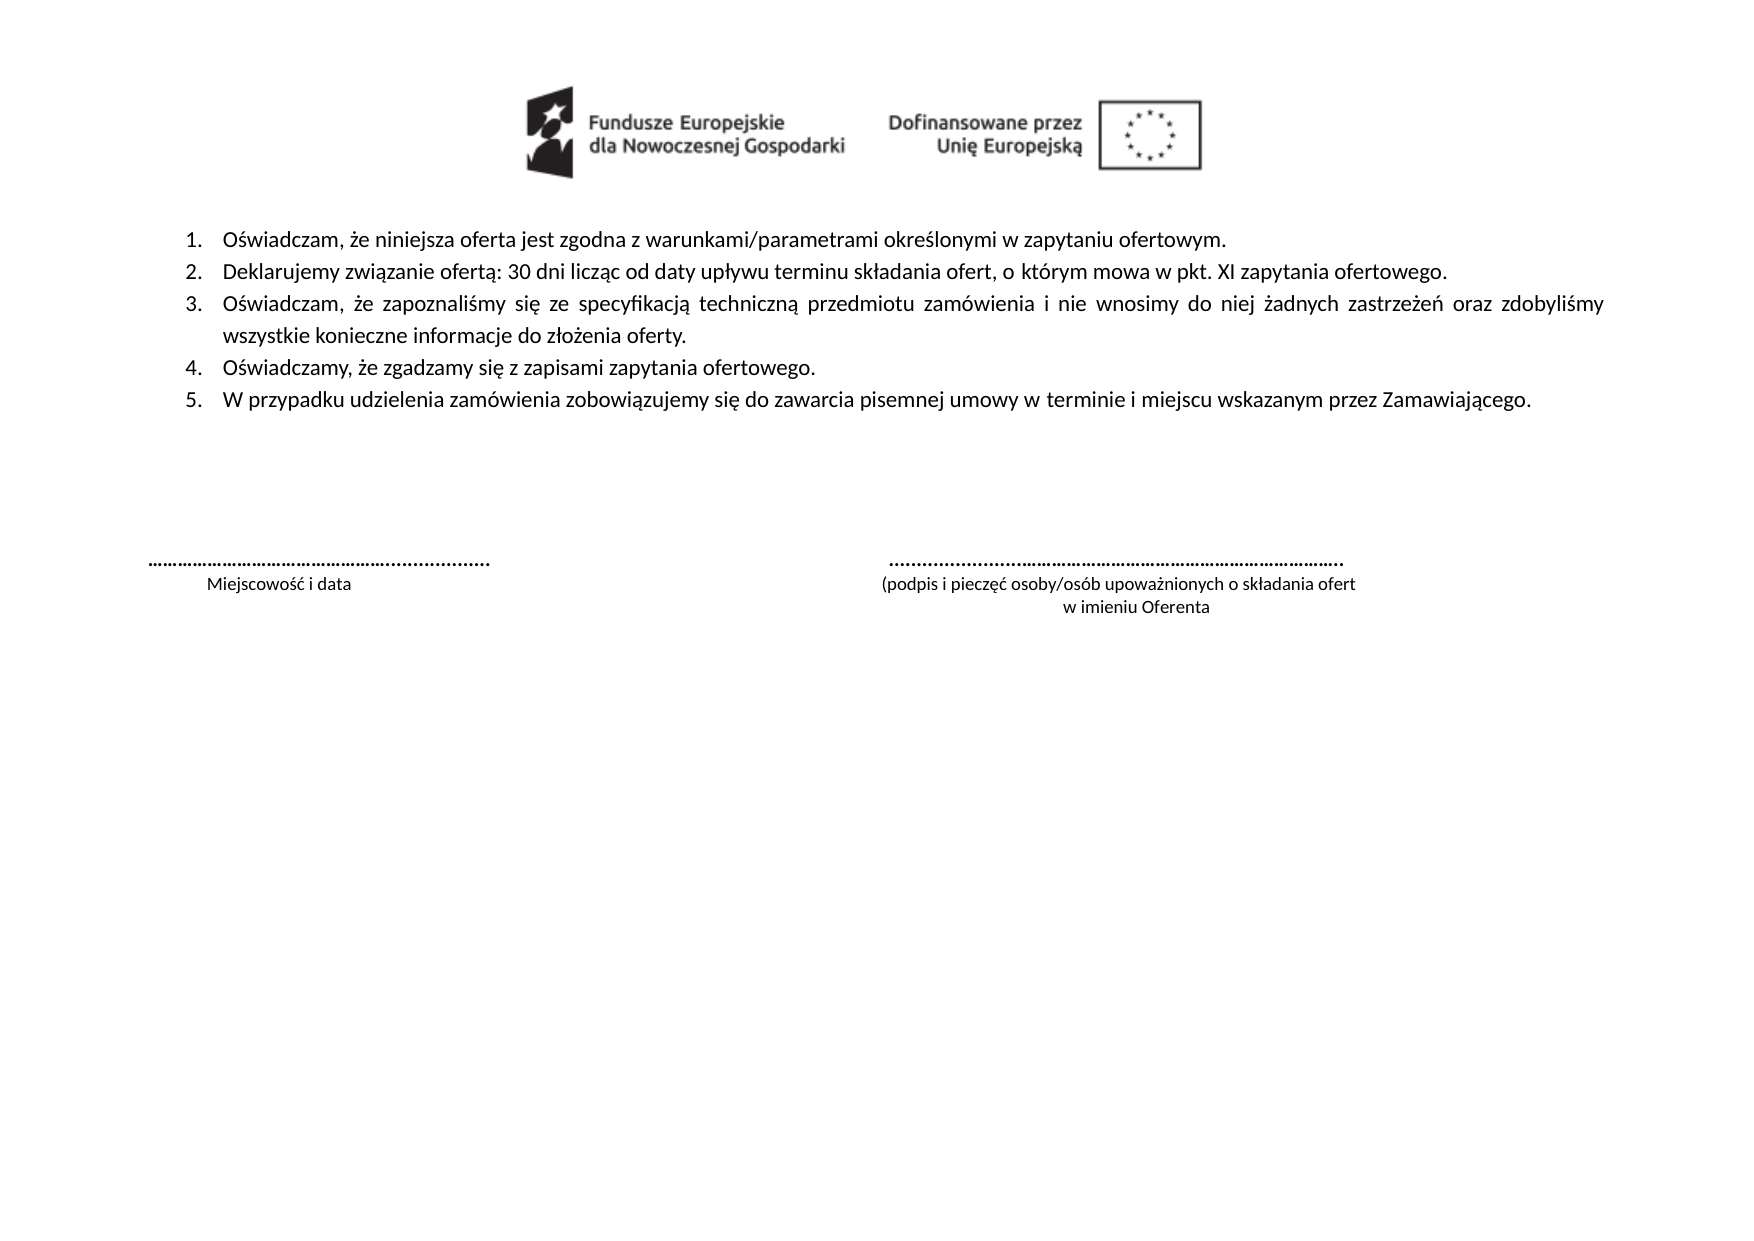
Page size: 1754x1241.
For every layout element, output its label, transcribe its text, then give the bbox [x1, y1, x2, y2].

picture [509, 73, 1245, 193]
list W przypadku udzielenia zamówienia zobowiązujemy się do zawarcia pisemnej umowy w terminie i miejscu wskazanym przez Zamawiającego. [185, 386, 1606, 414]
list Oświadczam, że niniejsza oferta jest zgodna z warunkami/parametrami określonymi w zapytaniu ofertowym. [185, 225, 1606, 253]
list Oświadczamy, że zgadzamy się z zapisami zapytania ofertowego. [185, 353, 1606, 381]
text …………………………………………................... ........................……………………………………………………….. [148, 547, 1606, 572]
list Oświadczam, że zapoznaliśmy się ze specyfikacją techniczną przedmiotu zamówienia i nie wnosimy do niej żadnych zastrzeżeń oraz zdobyliśmy wszystkie konieczne informacje do złożenia oferty. [185, 289, 1606, 349]
text Miejscowość i data (podpis i pieczęć osoby/osób upoważnionych o składania ofert w imieniu Oferenta [148, 572, 1606, 618]
list Deklarujemy związanie ofertą: 30 dni licząc od daty upływu terminu składania ofert, o którym mowa w pkt. XI zapytania ofertowego. [185, 257, 1606, 285]
